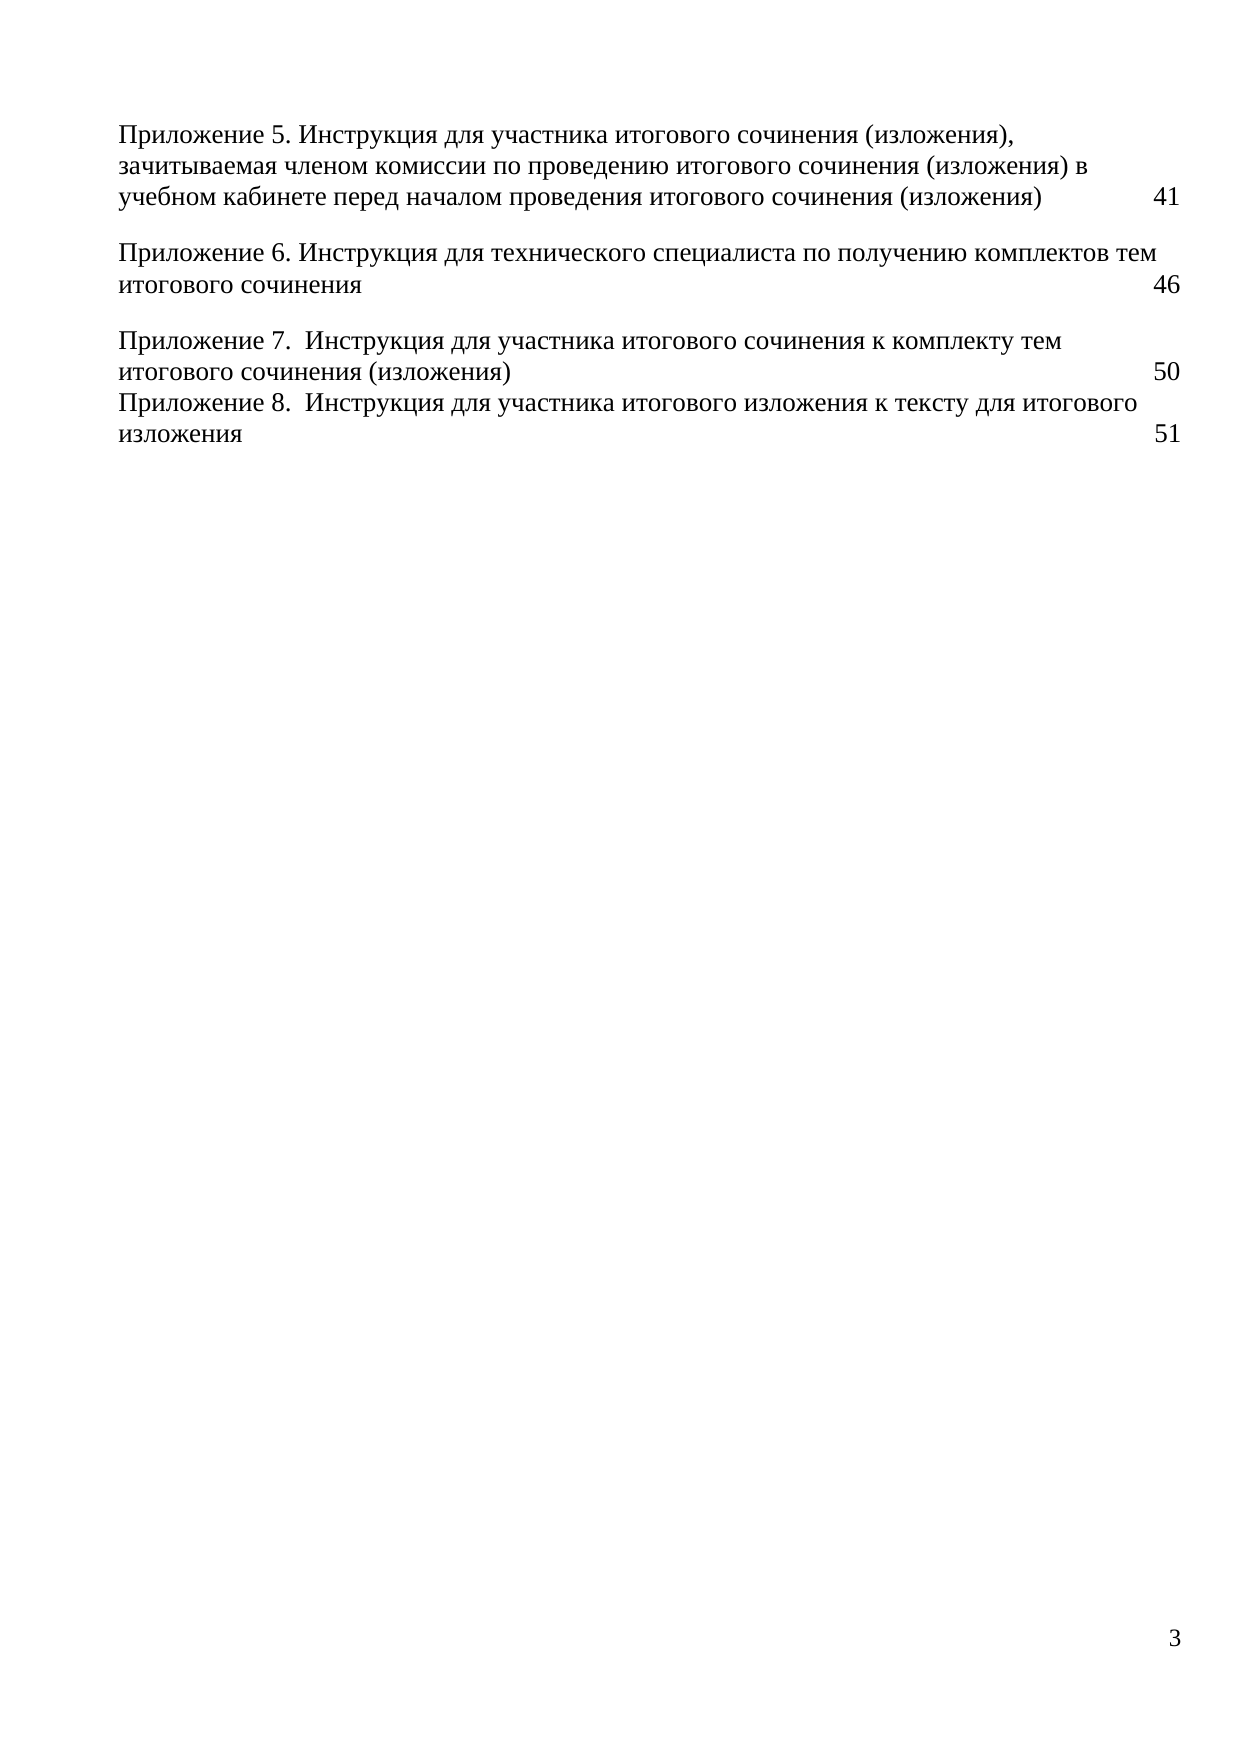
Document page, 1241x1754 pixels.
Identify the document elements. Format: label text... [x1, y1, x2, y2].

text Приложение 6. Инструкция для технического специалиста по получению комплектов тем итогового сочинения 46 [118, 237, 1181, 299]
text Приложение 5. Инструкция для участника итогового сочинения (изложения), зачитываемая членом комиссии по проведению итогового сочинения (изложения) в учебном кабинете перед началом проведения итогового сочинения (изложения) 41 [118, 118, 1181, 212]
text Приложение 7. Инструкция для участника итогового сочинения к комплекту тем итогового сочинения (изложения) 50 [118, 324, 1181, 386]
text Приложение 8. Инструкция для участника итогового изложения к тексту для итогового изложения 51 [118, 386, 1181, 448]
